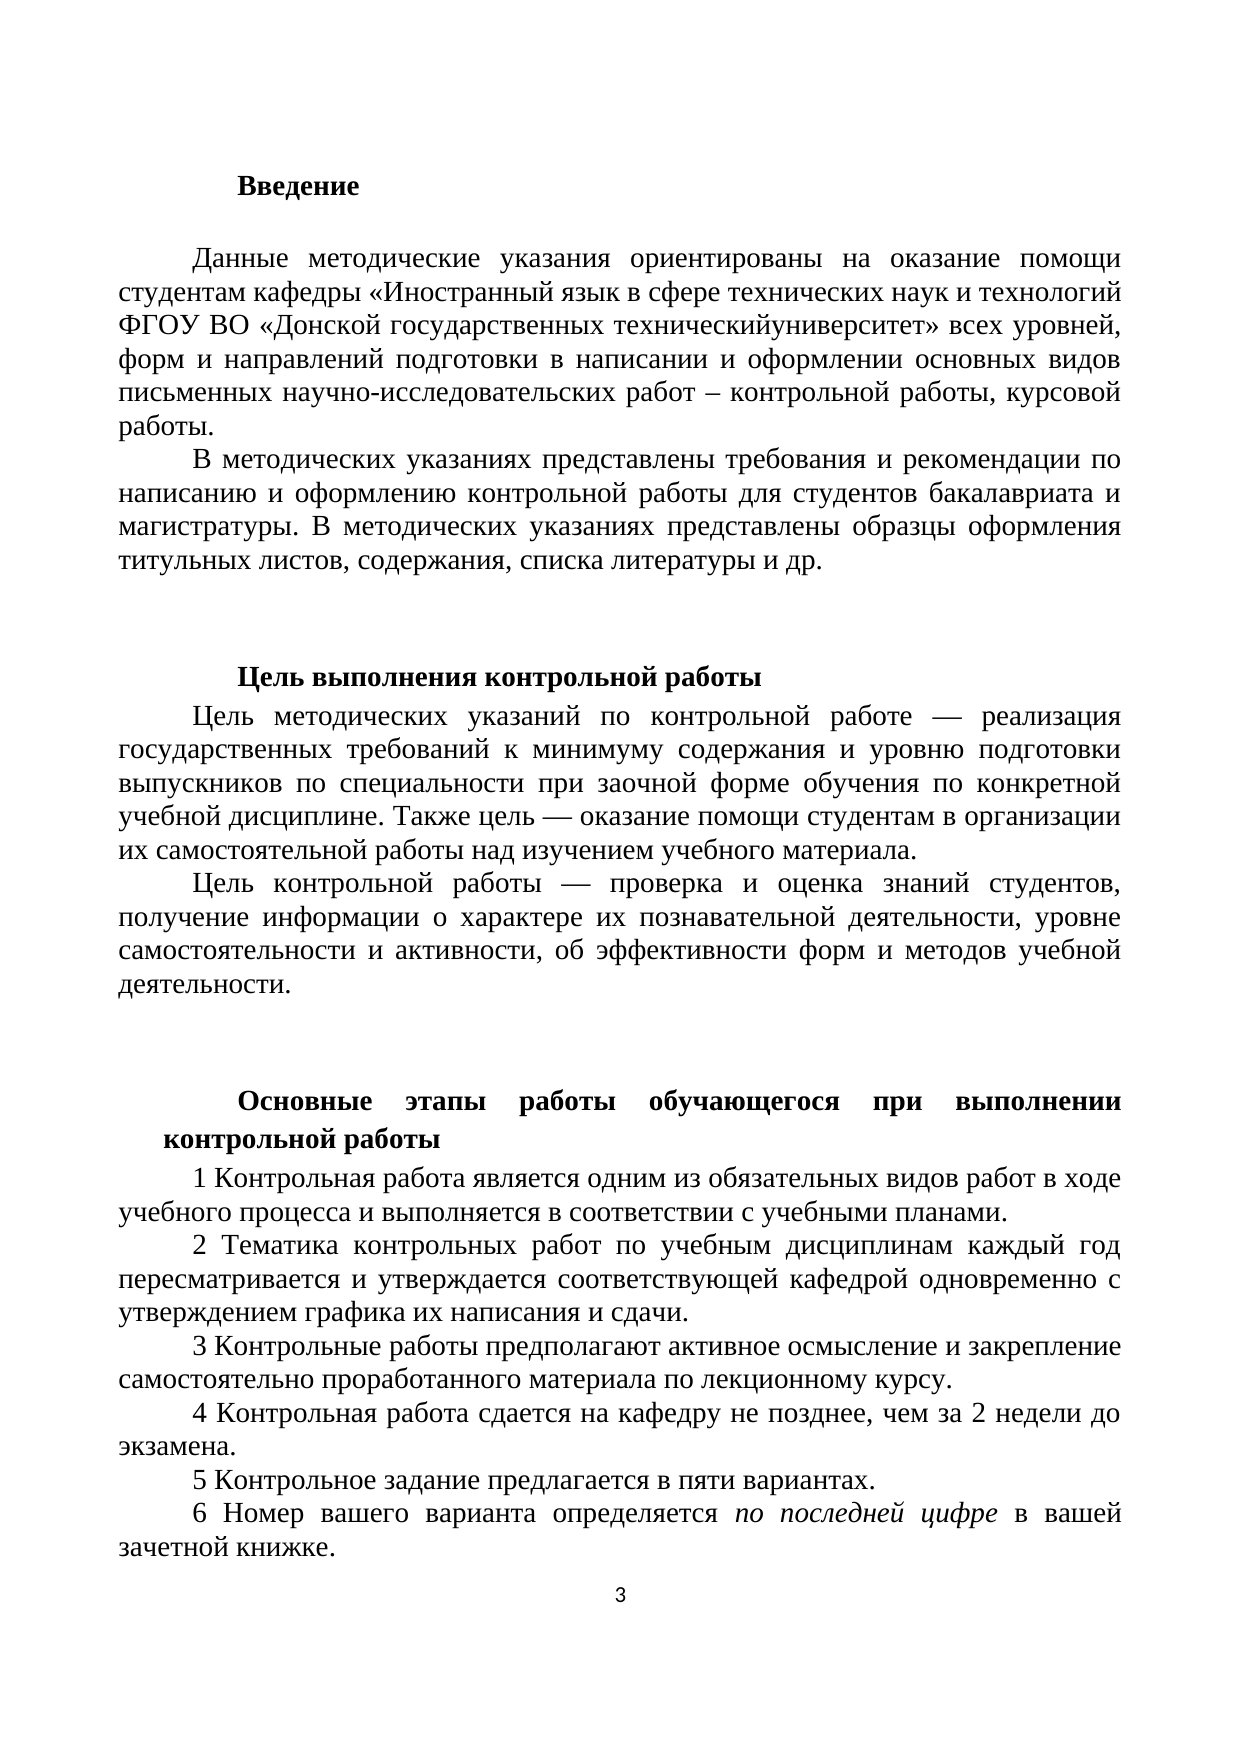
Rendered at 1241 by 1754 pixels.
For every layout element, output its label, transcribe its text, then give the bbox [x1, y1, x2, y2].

subtitle Цель выполнения контрольной работы [163, 659, 1122, 693]
subtitle Основные этапы работы обучающегося при выполнении контрольной работы [163, 1083, 1122, 1155]
text Данные методические указания ориентированы на оказание помощи студентам кафедры «Иностранный язык в сфере технических наук и технологий ФГОУ ВО «Донской государственных техническийуниверситет» всех уровней, форм и направлений подготовки в написании и оформлении основных видов письменных научно-исследовательских работ – контрольной работы, курсовой работы. [118, 240, 1122, 441]
text Цель контрольной работы — проверка и оценка знаний студентов, получение информации о характере их познавательной деятельности, уровне самостоятельности и активности, об эффективности форм и методов учебной деятельности. [118, 865, 1122, 999]
text 2 Тематика контрольных работ по учебным дисциплинам каждый год пересматривается и утверждается соответствующей кафедрой одновременно с утверждением графика их написания и сдачи. [118, 1227, 1122, 1328]
text 5 Контрольное задание предлагается в пяти вариантах. [118, 1462, 1122, 1496]
text 3 Контрольные работы предполагают активное осмысление и закрепление самостоятельно проработанного материала по лекционному курсу. [118, 1328, 1122, 1395]
text Цель методических указаний по контрольной работе — реализация государственных требований к минимуму содержания и уровню подготовки выпускников по специальности при заочной форме обучения по конкретной учебной дисциплине. Также цель — оказание помощи студентам в организации их самостоятельной работы над изучением учебного материала. [118, 698, 1122, 865]
text 4 Контрольная работа сдается на кафедру не позднее, чем за 2 недели до экзамена. [118, 1395, 1122, 1462]
subtitle Введение [163, 168, 1122, 202]
text В методических указаниях представлены требования и рекомендации по написанию и оформлению контрольной работы для студентов бакалавриата и магистратуры. В методических указаниях представлены образцы оформления титульных листов, содержания, списка литературы и др. [118, 441, 1122, 576]
text 6 Номер вашего варианта определяется по последней цифре в вашей зачетной книжке. [118, 1496, 1122, 1563]
text 1 Контрольная работа является одним из обязательных видов работ в ходе учебного процесса и выполняется в соответствии с учебными планами. [118, 1160, 1122, 1227]
